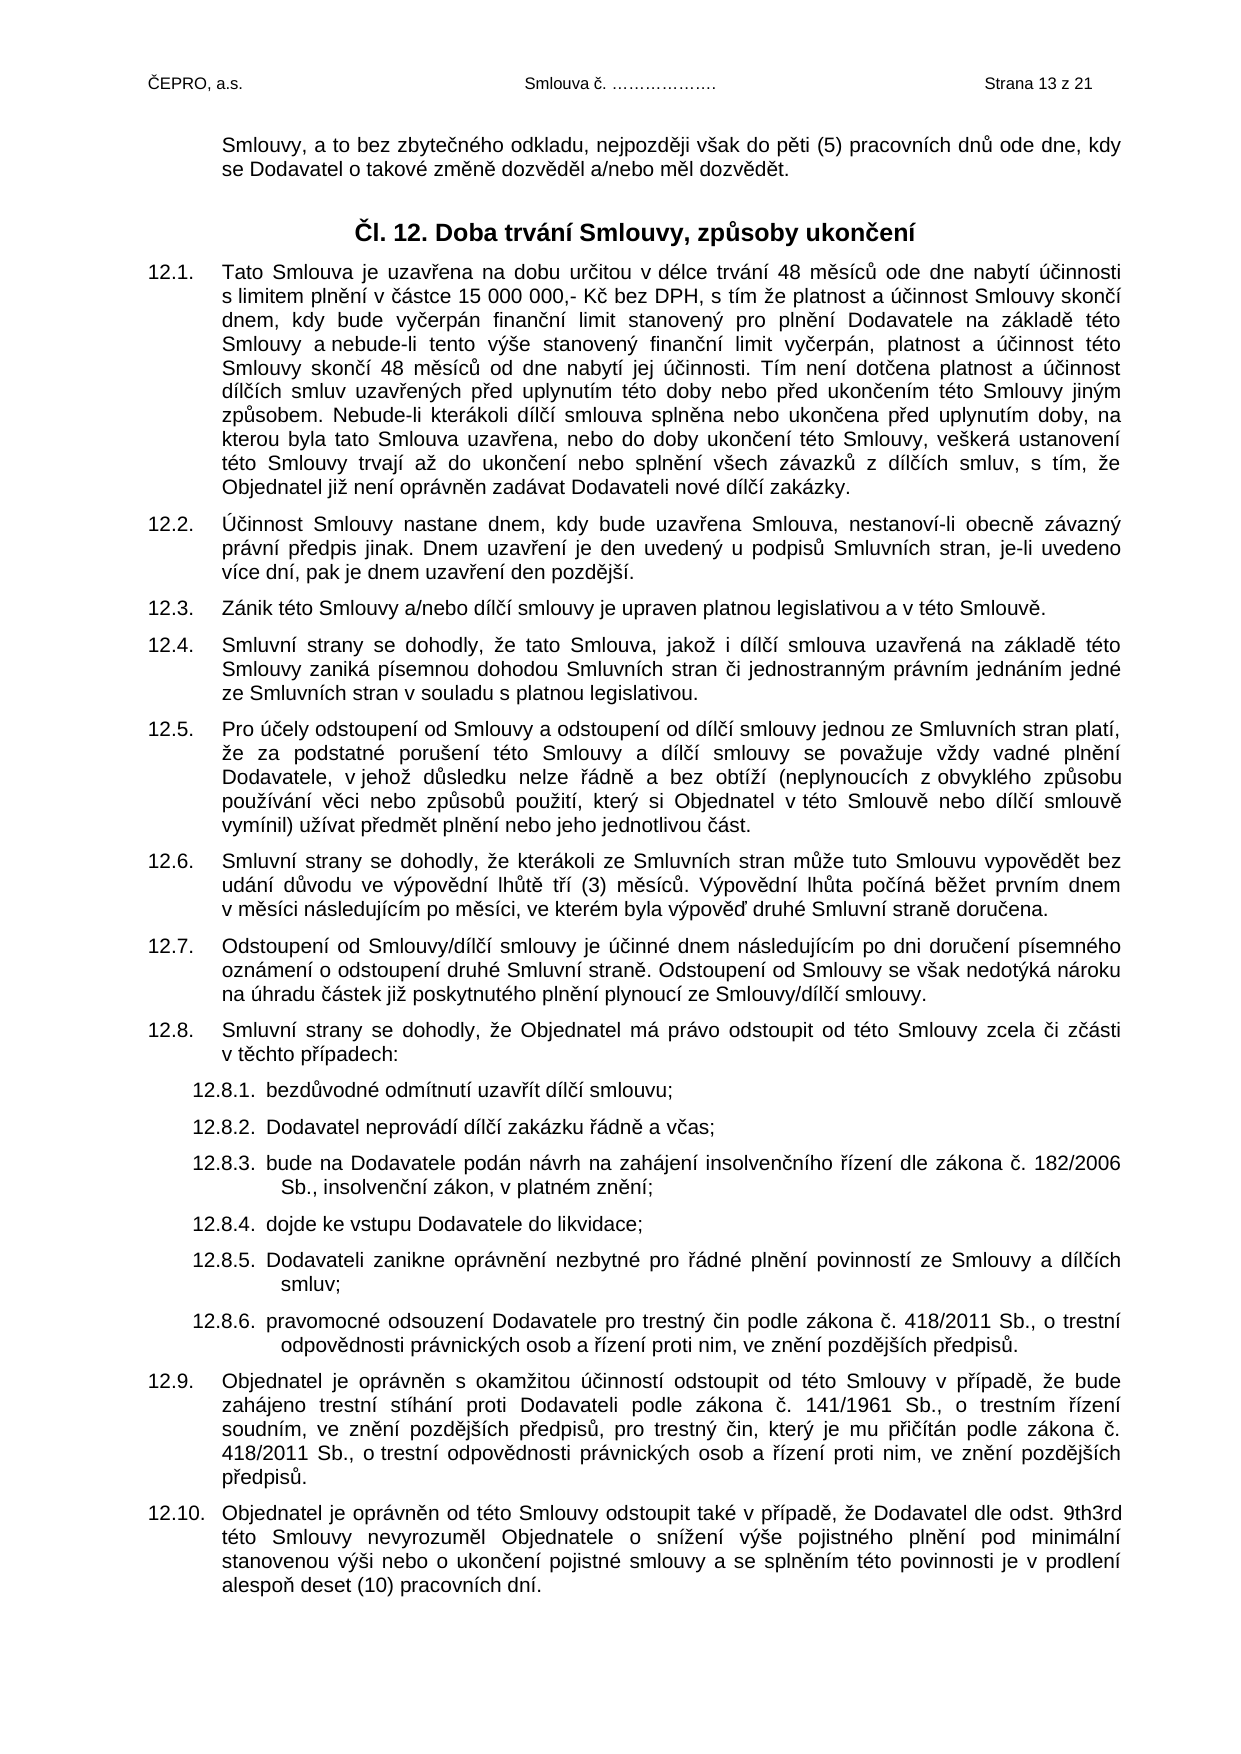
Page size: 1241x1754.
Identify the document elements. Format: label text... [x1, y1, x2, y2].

text Smluvní strany se dohodly, že Objednatel má právo odstoupit od této Smlouvy zcela či zčásti v těchto případech: [148, 1018, 1122, 1066]
text bezdůvodné odmítnutí uzavřít dílčí smlouvu; [192, 1078, 1122, 1102]
text Objednatel je oprávněn s okamžitou účinností odstoupit od této Smlouvy v případě, že bude zahájeno trestní stíhání proti Dodavateli podle zákona č. 141/1961 Sb., o trestním řízení soudním, ve znění pozdějších předpisů, pro trestný čin, který je mu přičítán podle zákona č. 418/2011 Sb., o trestní odpovědnosti právnických osob a řízení proti nim, ve znění pozdějších předpisů. [148, 1369, 1122, 1489]
text Dodavateli zanikne oprávnění nezbytné pro řádné plnění povinností ze Smlouvy a dílčích smluv; [192, 1248, 1122, 1296]
text Odstoupení od Smlouvy/dílčí smlouvy je účinné dnem následujícím po dni doručení písemného oznámení o odstoupení druhé Smluvní straně. Odstoupení od Smlouvy se však nedotýká nároku na úhradu částek již poskytnutého plnění plynoucí ze Smlouvy/dílčí smlouvy. [148, 933, 1122, 1005]
text Objednatel je oprávněn od této Smlouvy odstoupit také v případě, že Dodavatel dle odst. 9.3 této Smlouvy nevyrozuměl Objednatele o snížení výše pojistného plnění pod minimální stanovenou výši nebo o ukončení pojistné smlouvy a se splněním této povinnosti je v prodlení alespoň deset (10) pracovních dní. [148, 1501, 1122, 1597]
text Dodavatel neprovádí dílčí zakázku řádně a včas; [192, 1115, 1122, 1139]
text Smluvní strany se dohodly, že kterákoli ze Smluvních stran může tuto Smlouvu vypovědět bez udání důvodu ve výpovědní lhůtě tří (3) měsíců. Výpovědní lhůta počíná běžet prvním dnem v měsíci následujícím po měsíci, ve kterém byla výpověď druhé Smluvní straně doručena. [148, 849, 1122, 921]
text Pro účely odstoupení od Smlouvy a odstoupení od dílčí smlouvy jednou ze Smluvních stran platí, že za podstatné porušení této Smlouvy a dílčí smlouvy se považuje vždy vadné plnění Dodavatele, v jehož důsledku nelze řádně a bez obtíží (neplynoucích z obvyklého způsobu používání věci nebo způsobů použití, který si Objednatel v této Smlouvě nebo dílčí smlouvě vymínil) užívat předmět plnění nebo jeho jednotlivou část. [148, 717, 1122, 837]
text Doba trvání Smlouvy, způsoby ukončení [148, 218, 1122, 247]
text dojde ke vstupu Dodavatele do likvidace; [192, 1212, 1122, 1236]
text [148, 133, 1122, 181]
text Účinnost Smlouvy nastane dnem, kdy bude uzavřena Smlouva, nestanoví-li obecně závazný právní předpis jinak. Dnem uzavření je den uvedený u podpisů Smluvních stran, je-li uvedeno více dní, pak je dnem uzavření den pozdější. [148, 512, 1122, 583]
text Tato Smlouva je uzavřena na dobu určitou v délce trvání 48 měsíců ode dne nabytí účinnosti s limitem plnění v částce 15 000 000,- Kč bez DPH, s tím že platnost a účinnost Smlouvy skončí dnem, kdy bude vyčerpán finanční limit stanovený pro plnění Dodavatele na základě této Smlouvy a nebude-li tento výše stanovený finanční limit vyčerpán, platnost a účinnost této Smlouvy skončí 48 měsíců od dne nabytí jej účinnosti. Tím není dotčena platnost a účinnost dílčích smluv uzavřených před uplynutím této doby nebo před ukončením této Smlouvy jiným způsobem. Nebude-li kterákoli dílčí smlouva splněna nebo ukončena před uplynutím doby, na kterou byla tato Smlouva uzavřena, nebo do doby ukončení této Smlouvy, veškerá ustanovení této Smlouvy trvají až do ukončení nebo splnění všech závazků z dílčích smluv, s tím, že Objednatel již není oprávněn zadávat Dodavateli nové dílčí zakázky. [148, 259, 1122, 499]
text Smluvní strany se dohodly, že tato Smlouva, jakož i dílčí smlouva uzavřená na základě této Smlouvy zaniká písemnou dohodou Smluvních stran či jednostranným právním jednáním jedné ze Smluvních stran v souladu s platnou legislativou. [148, 632, 1122, 704]
text bude na Dodavatele podán návrh na zahájení insolvenčního řízení dle zákona č. 182/2006 Sb., insolvenční zákon, v platném znění; [192, 1151, 1122, 1199]
text pravomocné odsouzení Dodavatele pro trestný čin podle zákona č. 418/2011 Sb., o trestní odpovědnosti právnických osob a řízení proti nim, ve znění pozdějších předpisů. [192, 1308, 1122, 1356]
text Zánik této Smlouvy a/nebo dílčí smlouvy je upraven platnou legislativou a v této Smlouvě. [148, 596, 1122, 620]
